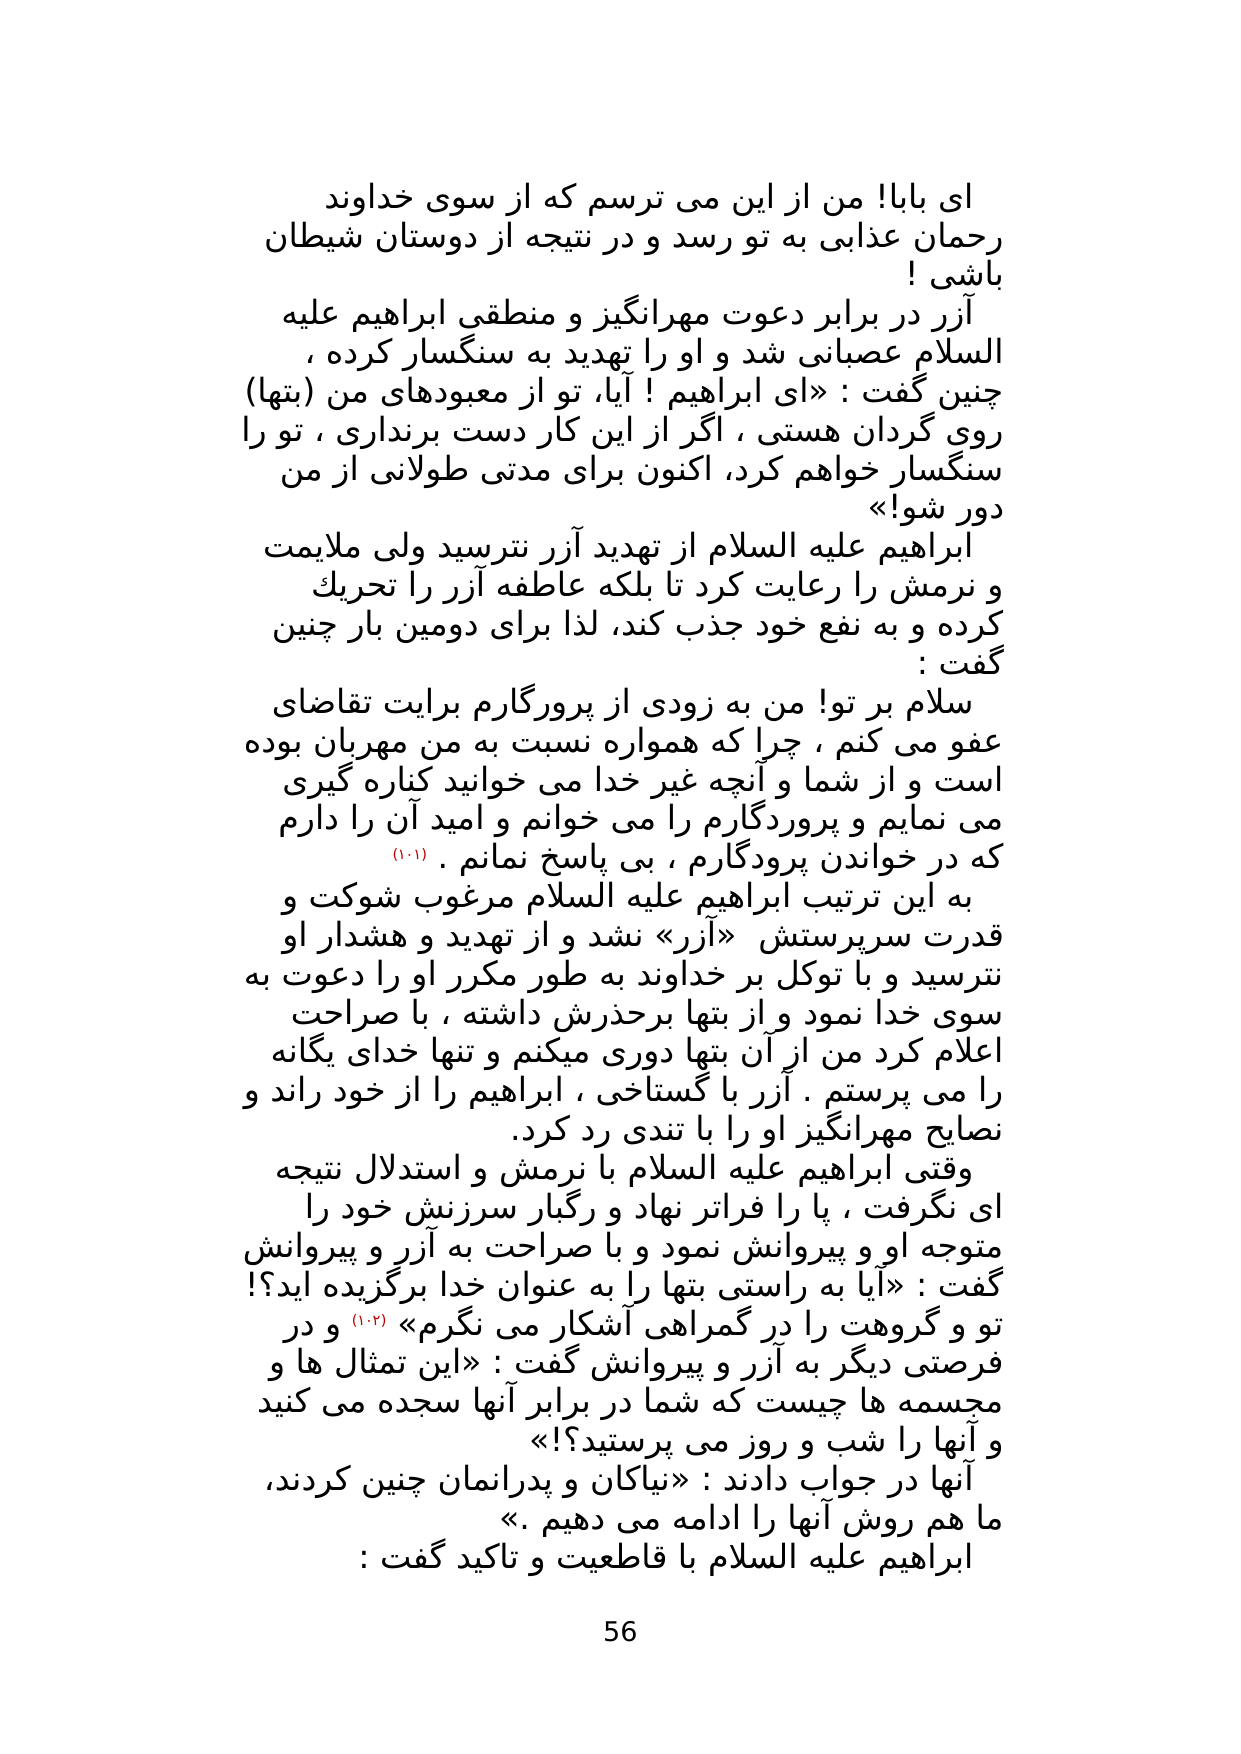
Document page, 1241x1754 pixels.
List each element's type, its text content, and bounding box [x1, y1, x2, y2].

text آزر در برابر دعوت مهرانگيز و منطقى ابراهيم عليه السلام عصبانى شد و او را تهديد به سنگسار كرده ، چنين گفت : «اى ابراهيم ! آيا، تو از معبودهاى من (بتها) روى گردان هستى ، اگر از اين كار دست برندارى ، تو را سنگسار خواهم كرد، اكنون براى مدتى طولانى از من دور شو!» [236, 294, 1004, 527]
text وقتى ابراهيم عليه السلام با نرمش و استدلال نتيجه اى نگرفت ، پا را فراتر نهاد و رگبار سرزنش خود را متوجه او و پيروانش نمود و با صراحت به آزر و پيروانش گفت : «آيا به راستى بتها را به عنوان خدا برگزيده ايد؟! تو و گروهت را در گمراهى آشكار مى نگرم» (١٠٢) و در فرصتى ديگر به آزر و پيروانش گفت : «اين تمثال ها و مجسمه ها چيست كه شما در برابر آنها سجده مى كنيد و آنها را شب و روز مى پرستيد؟!» [236, 1148, 1004, 1459]
text آنها در جواب دادند : «نياكان و پدرانمان چنين كردند، ما هم روش آنها را ادامه مى دهيم .» [236, 1459, 1004, 1537]
text به اين ترتيب ابراهيم عليه السلام مرغوب شوكت و قدرت سرپرستش ‍ «آزر» نشد و از تهديد و هشدار او نترسيد و با توكل بر خداوند به طور مكرر او را دعوت به سوى خدا نمود و از بتها برحذرش داشته ، با صراحت اعلام كرد من از آن بتها دورى ميكنم و تنها خداى يگانه را مى پرستم . آزر با گستاخى ، ابراهيم را از خود راند و نصايح مهرانگيز او را با تندى رد كرد. [236, 877, 1004, 1148]
text ابراهيم عليه السلام با قاطعيت و تاكيد گفت : [236, 1537, 1004, 1576]
text ابراهيم عليه السلام از تهديد آزر نترسيد ولى ملايمت و نرمش را رعايت كرد تا بلكه عاطفه آزر را تحريك كرده و به نفع خود جذب كند، لذا براى دومين بار چنين گفت : [236, 527, 1004, 682]
text اى بابا! من از اين مى ترسم كه از سوى خداوند رحمان عذابى به تو رسد و در نتيجه از دوستان شيطان باشى ! [236, 177, 1004, 294]
text سلام بر تو! من به زودى از پرورگارم برايت تقاضاى عفو مى كنم ، چرا كه همواره نسبت به من مهربان بوده است و از شما و آنچه غير خدا مى خوانيد كناره گيرى مى نمايم و پروردگارم را مى خوانم و اميد آن را دارم كه در خواندن پرودگارم ، بى پاسخ نمانم . (١٠١) [236, 682, 1004, 877]
